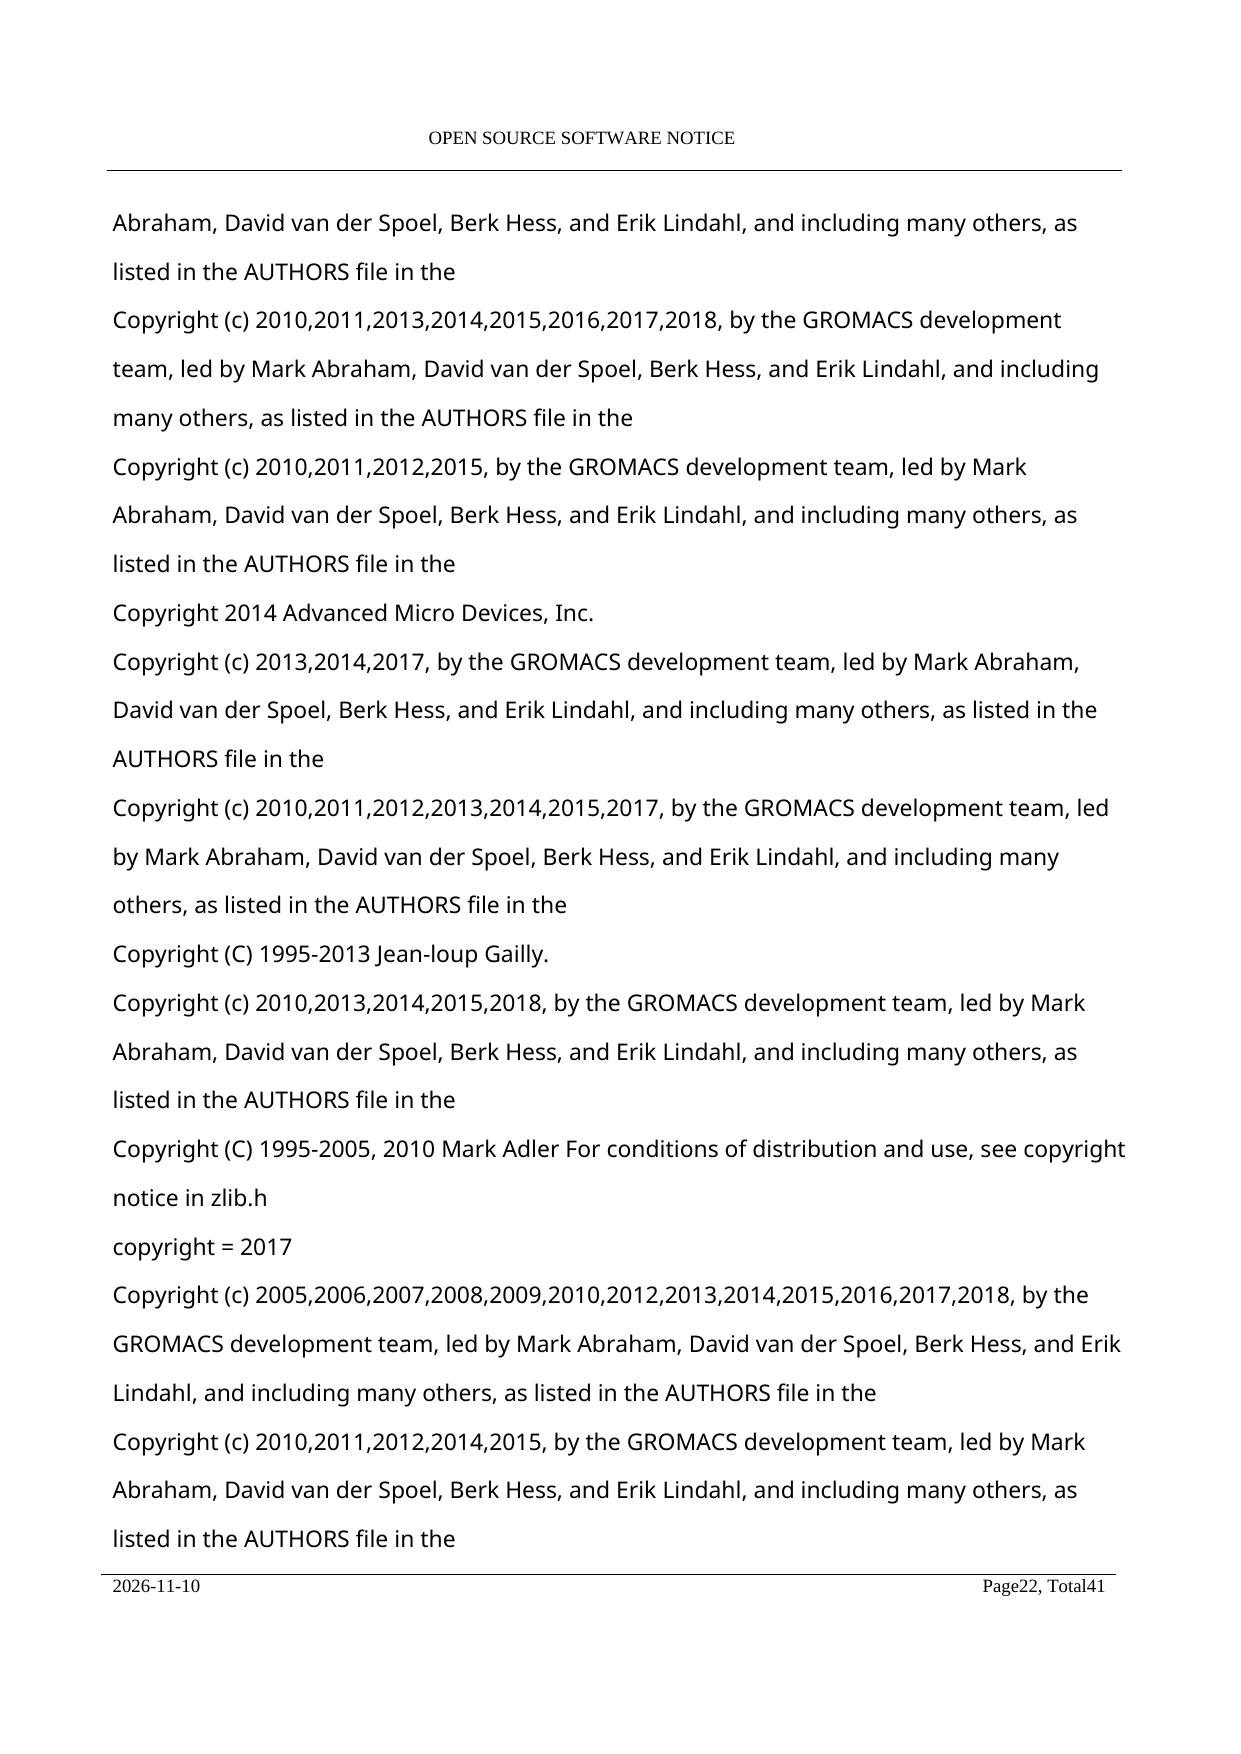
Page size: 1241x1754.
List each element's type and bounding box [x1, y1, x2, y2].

text [112, 206, 1128, 1555]
